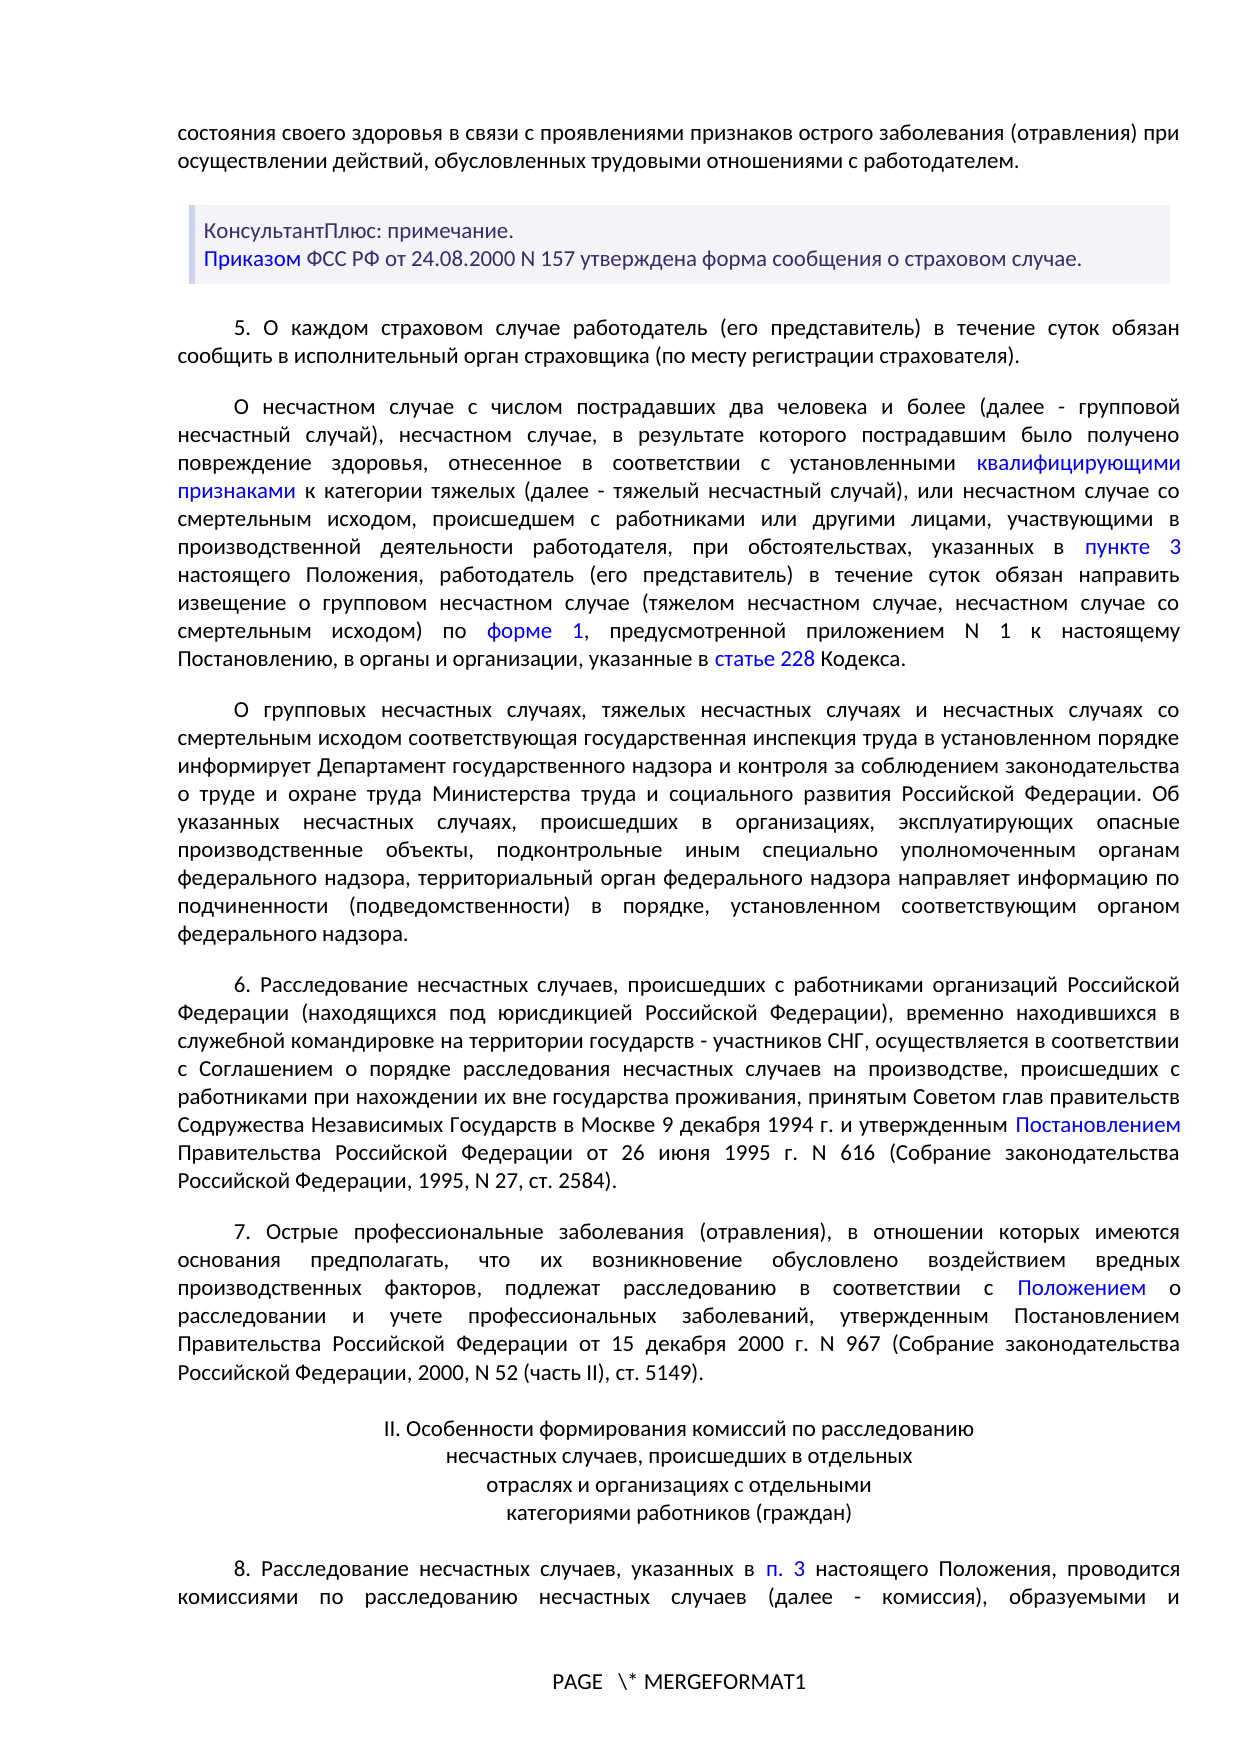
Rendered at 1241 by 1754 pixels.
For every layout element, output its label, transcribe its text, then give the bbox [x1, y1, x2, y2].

text категориями работников (граждан) [177, 1498, 1181, 1526]
text 7. Острые профессиональные заболевания (отравления), в отношении которых имеются основания предполагать, что их возникновение обусловлено воздействием вредных производственных факторов, подлежат расследованию в соответствии с Положением о расследовании и учете профессиональных заболеваний, утвержденным Постановлением Правительства Российской Федерации от 15 декабря 2000 г. N 967 (Собрание законодательства Российской Федерации, 2000, N 52 (часть II), ст. 5149). [177, 1217, 1181, 1386]
text О несчастном случае с числом пострадавших два человека и более (далее - групповой несчастный случай), несчастном случае, в результате которого пострадавшим было получено повреждение здоровья, отнесенное в соответствии с установленными квалифицирующими признаками к категории тяжелых (далее - тяжелый несчастный случай), или несчастном случае со смертельным исходом, происшедшем с работниками или другими лицами, участвующими в производственной деятельности работодателя, при обстоятельствах, указанных в пункте 3 настоящего Положения, работодатель (его представитель) в течение суток обязан направить извещение о групповом несчастном случае (тяжелом несчастном случае, несчастном случае со смертельным исходом) по форме 1, предусмотренной приложением N 1 к настоящему Постановлению, в органы и организации, указанные в статье 228 Кодекса. [177, 392, 1181, 672]
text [177, 1554, 1181, 1610]
text 6. Расследование несчастных случаев, происшедших с работниками организаций Российской Федерации (находящихся под юрисдикцией Российской Федерации), временно находившихся в служебной командировке на территории государств - участников СНГ, осуществляется в соответствии с Соглашением о порядке расследования несчастных случаев на производстве, происшедших с работниками при нахождении их вне государства проживания, принятым Советом глав правительств Содружества Независимых Государств в Москве 9 декабря 1994 г. и утвержденным Постановлением Правительства Российской Федерации от 26 июня 1995 г. N 616 (Собрание законодательства Российской Федерации, 1995, N 27, ст. 2584). [177, 970, 1181, 1194]
text несчастных случаев, происшедших в отдельных [177, 1442, 1181, 1470]
text отраслях и организациях с отдельными [177, 1470, 1181, 1498]
text II. Особенности формирования комиссий по расследованию [177, 1414, 1181, 1442]
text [177, 118, 1181, 174]
table_header КонсультантПлюс: примечание. Приказом ФСС РФ от 24.08.2000 N 157 утверждена форма сообщения о страховом случае. [195, 205, 1163, 284]
text 5. О каждом страховом случае работодатель (его представитель) в течение суток обязан сообщить в исполнительный орган страховщика (по месту регистрации страхователя). [177, 313, 1181, 369]
text О групповых несчастных случаях, тяжелых несчастных случаях и несчастных случаях со смертельным исходом соответствующая государственная инспекция труда в установленном порядке информирует Департамент государственного надзора и контроля за соблюдением законодательства о труде и охране труда Министерства труда и социального развития Российской Федерации. Об указанных несчастных случаях, происшедших в организациях, эксплуатирующих опасные производственные объекты, подконтрольные иным специально уполномоченным органам федерального надзора, территориальный орган федерального надзора направляет информацию по подчиненности (подведомственности) в порядке, установленном соответствующим органом федерального надзора. [177, 695, 1181, 947]
